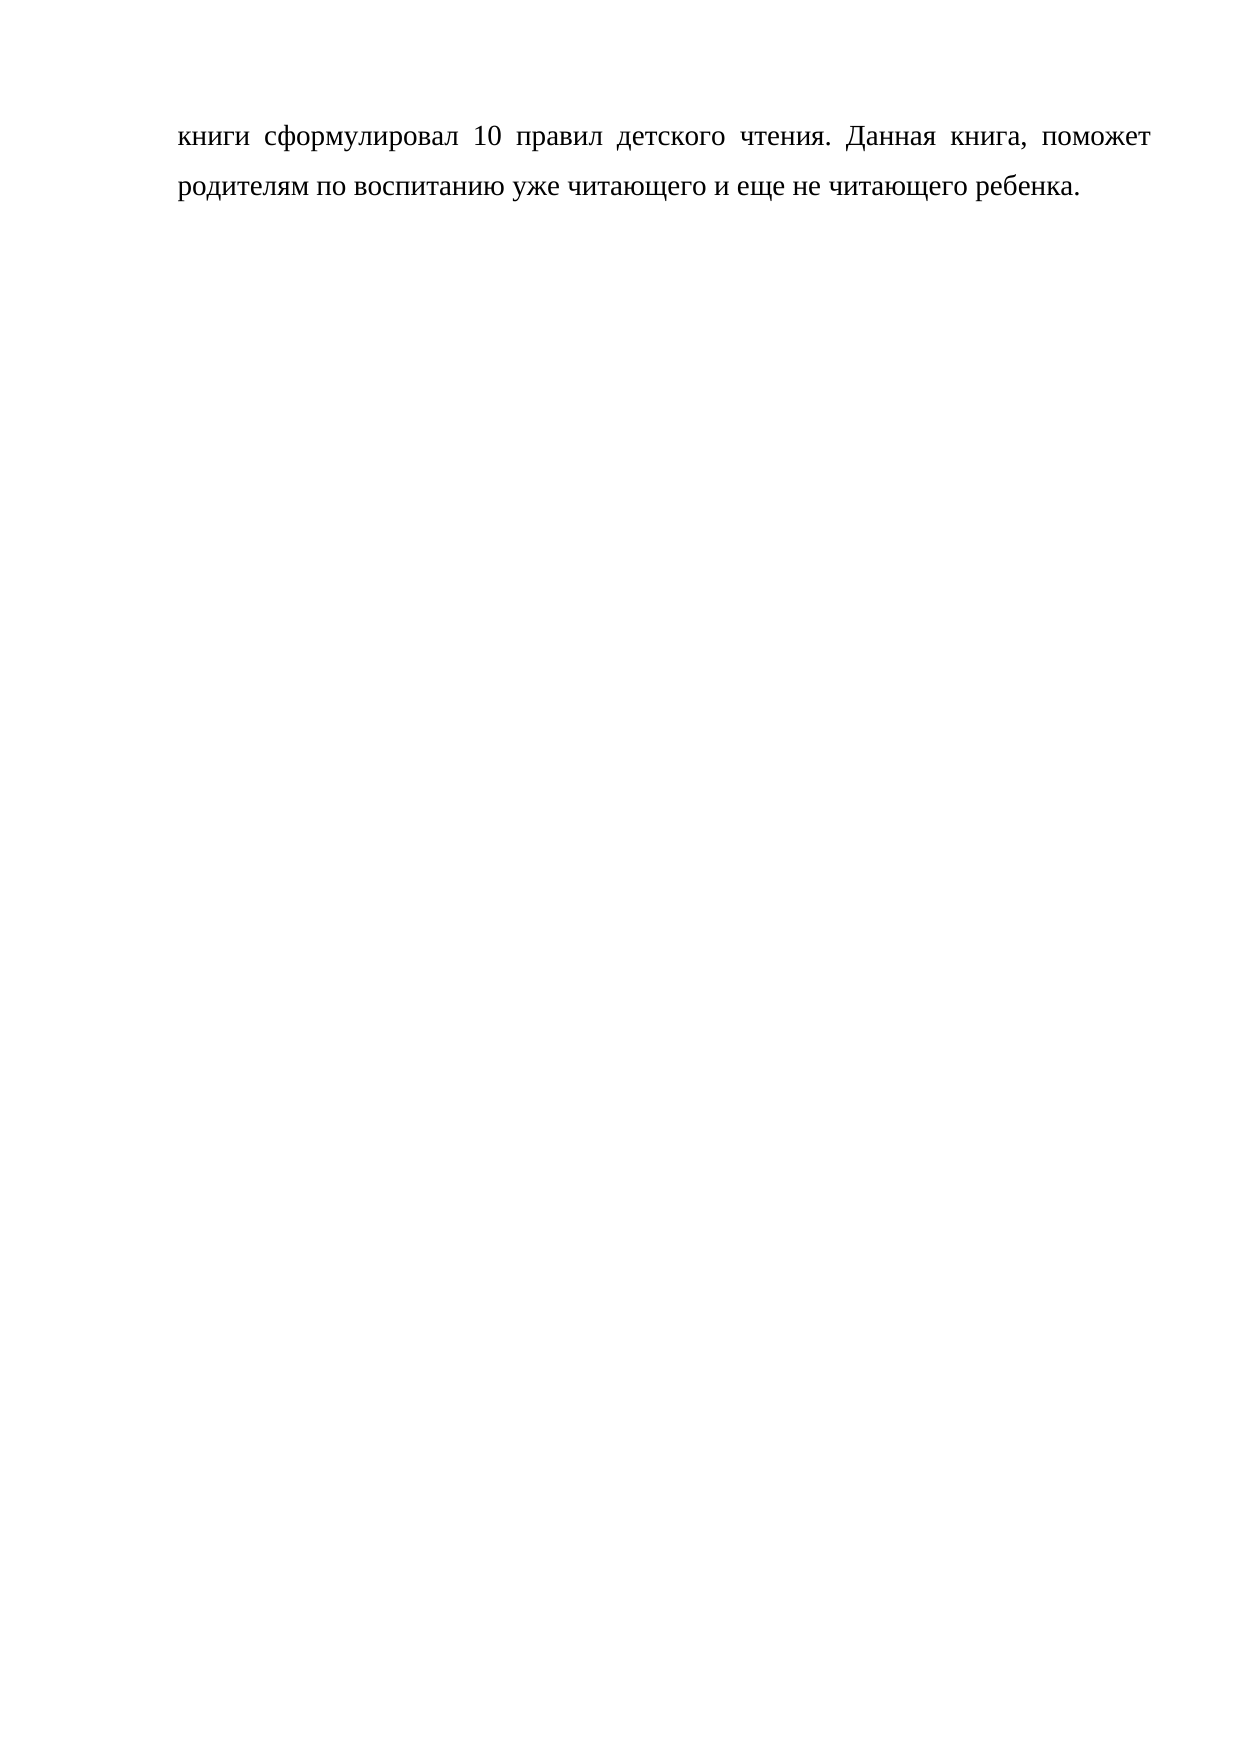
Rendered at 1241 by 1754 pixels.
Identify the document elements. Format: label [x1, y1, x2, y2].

text [177, 118, 1152, 202]
